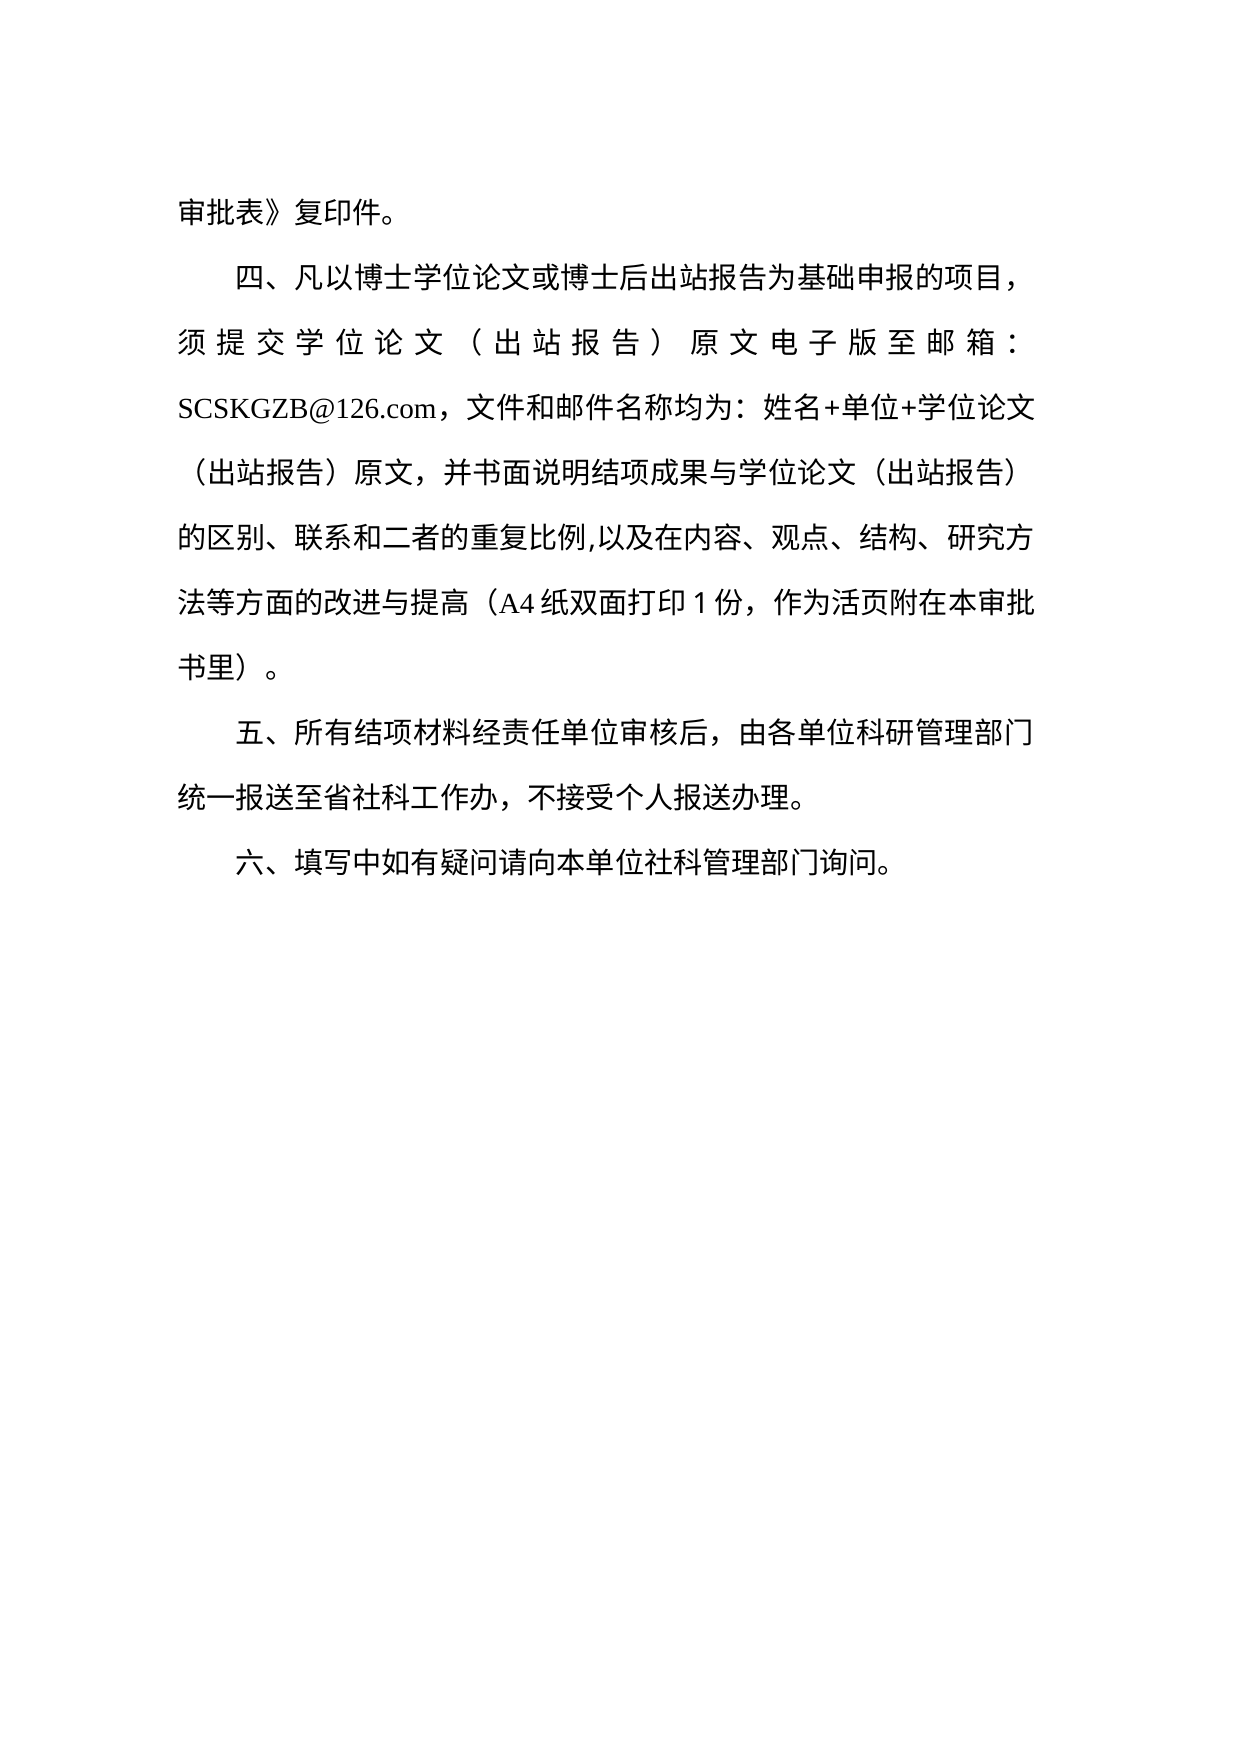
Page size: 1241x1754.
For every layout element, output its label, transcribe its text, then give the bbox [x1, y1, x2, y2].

text 四、凡以博士学位论文或博士后出站报告为基础申报的项目，须提交学位论文（出站报告）原文电子版至邮箱：SCSKGZB@126.com，文件和邮件名称均为：姓名+单位+学位论文（出站报告）原文，并书面说明结项成果与学位论文（出站报告）的区别、联系和二者的重复比例,以及在内容、观点、结构、研究方法等方面的改进与提高（A4纸双面打印1份，作为活页附在本审批书里）。 [177, 243, 1036, 698]
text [177, 178, 1036, 243]
text 五、所有结项材料经责任单位审核后，由各单位科研管理部门统一报送至省社科工作办，不接受个人报送办理。 [177, 698, 1036, 828]
text 六、填写中如有疑问请向本单位社科管理部门询问。 [177, 828, 1036, 893]
